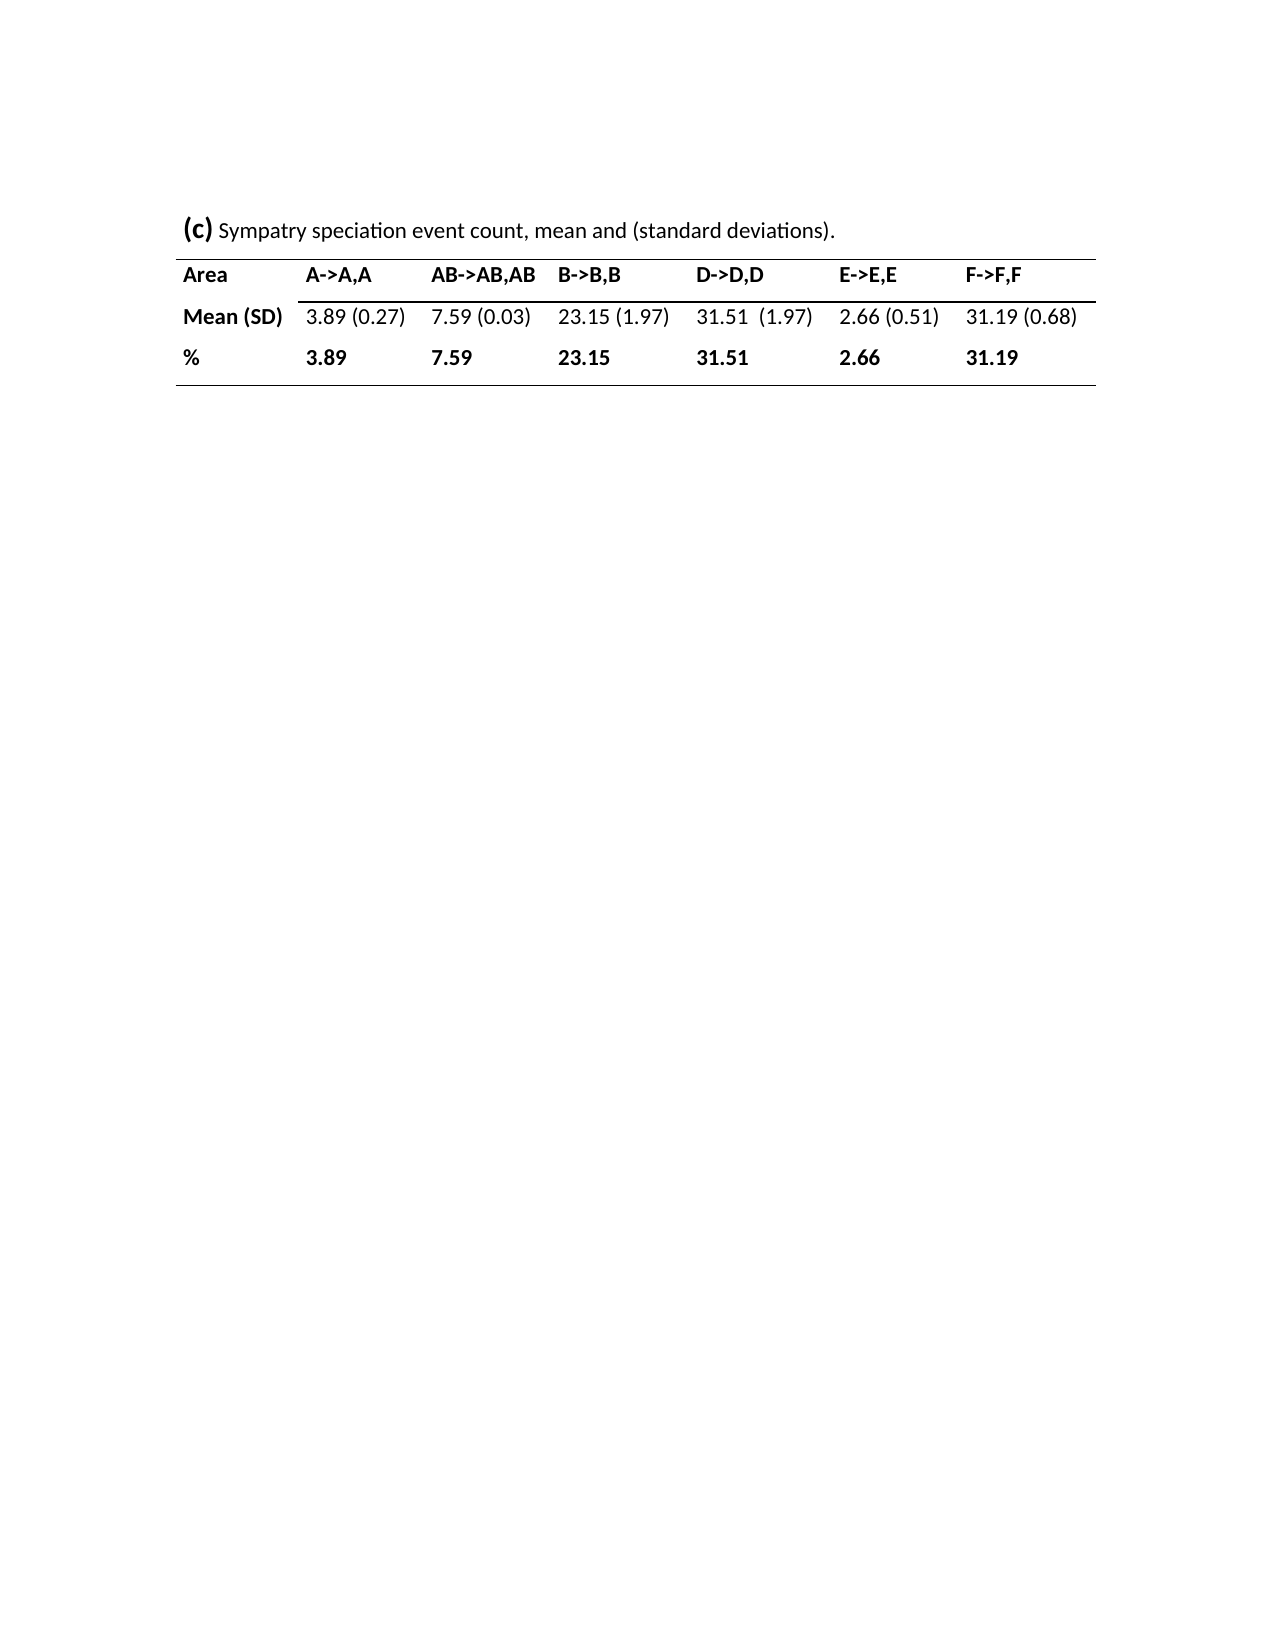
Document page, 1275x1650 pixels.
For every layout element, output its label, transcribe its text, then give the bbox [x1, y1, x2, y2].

table_cell 7.59 (0.03) [424, 303, 551, 343]
table_cell Area [176, 260, 298, 301]
table_cell 23.15 (1.97) [551, 303, 689, 343]
table_cell 2.66 [832, 344, 958, 385]
table_cell 31.19 [958, 344, 1096, 385]
table_cell 3.89 (0.27) [298, 303, 424, 343]
table_cell D->D,D [689, 260, 832, 301]
table_cell Mean (SD) [176, 301, 298, 343]
table_cell 31.51 (1.97) [689, 303, 832, 343]
table_cell % [176, 344, 298, 385]
table_cell 3.89 [298, 344, 424, 385]
table_header (c) Sympatry speciation event count, mean and (standard deviations). [176, 210, 1096, 259]
table_cell AB->AB,AB [424, 260, 551, 301]
table_cell F->F,F [958, 260, 1096, 301]
table_cell E->E,E [832, 260, 958, 301]
table_cell 7.59 [424, 344, 551, 385]
table_cell B->B,B [551, 260, 689, 301]
table_cell 23.15 [551, 344, 689, 385]
table_cell A->A,A [298, 260, 424, 301]
table_cell 31.19 (0.68) [958, 303, 1096, 343]
table_cell 31.51 [689, 344, 832, 385]
table_cell 2.66 (0.51) [832, 303, 958, 343]
